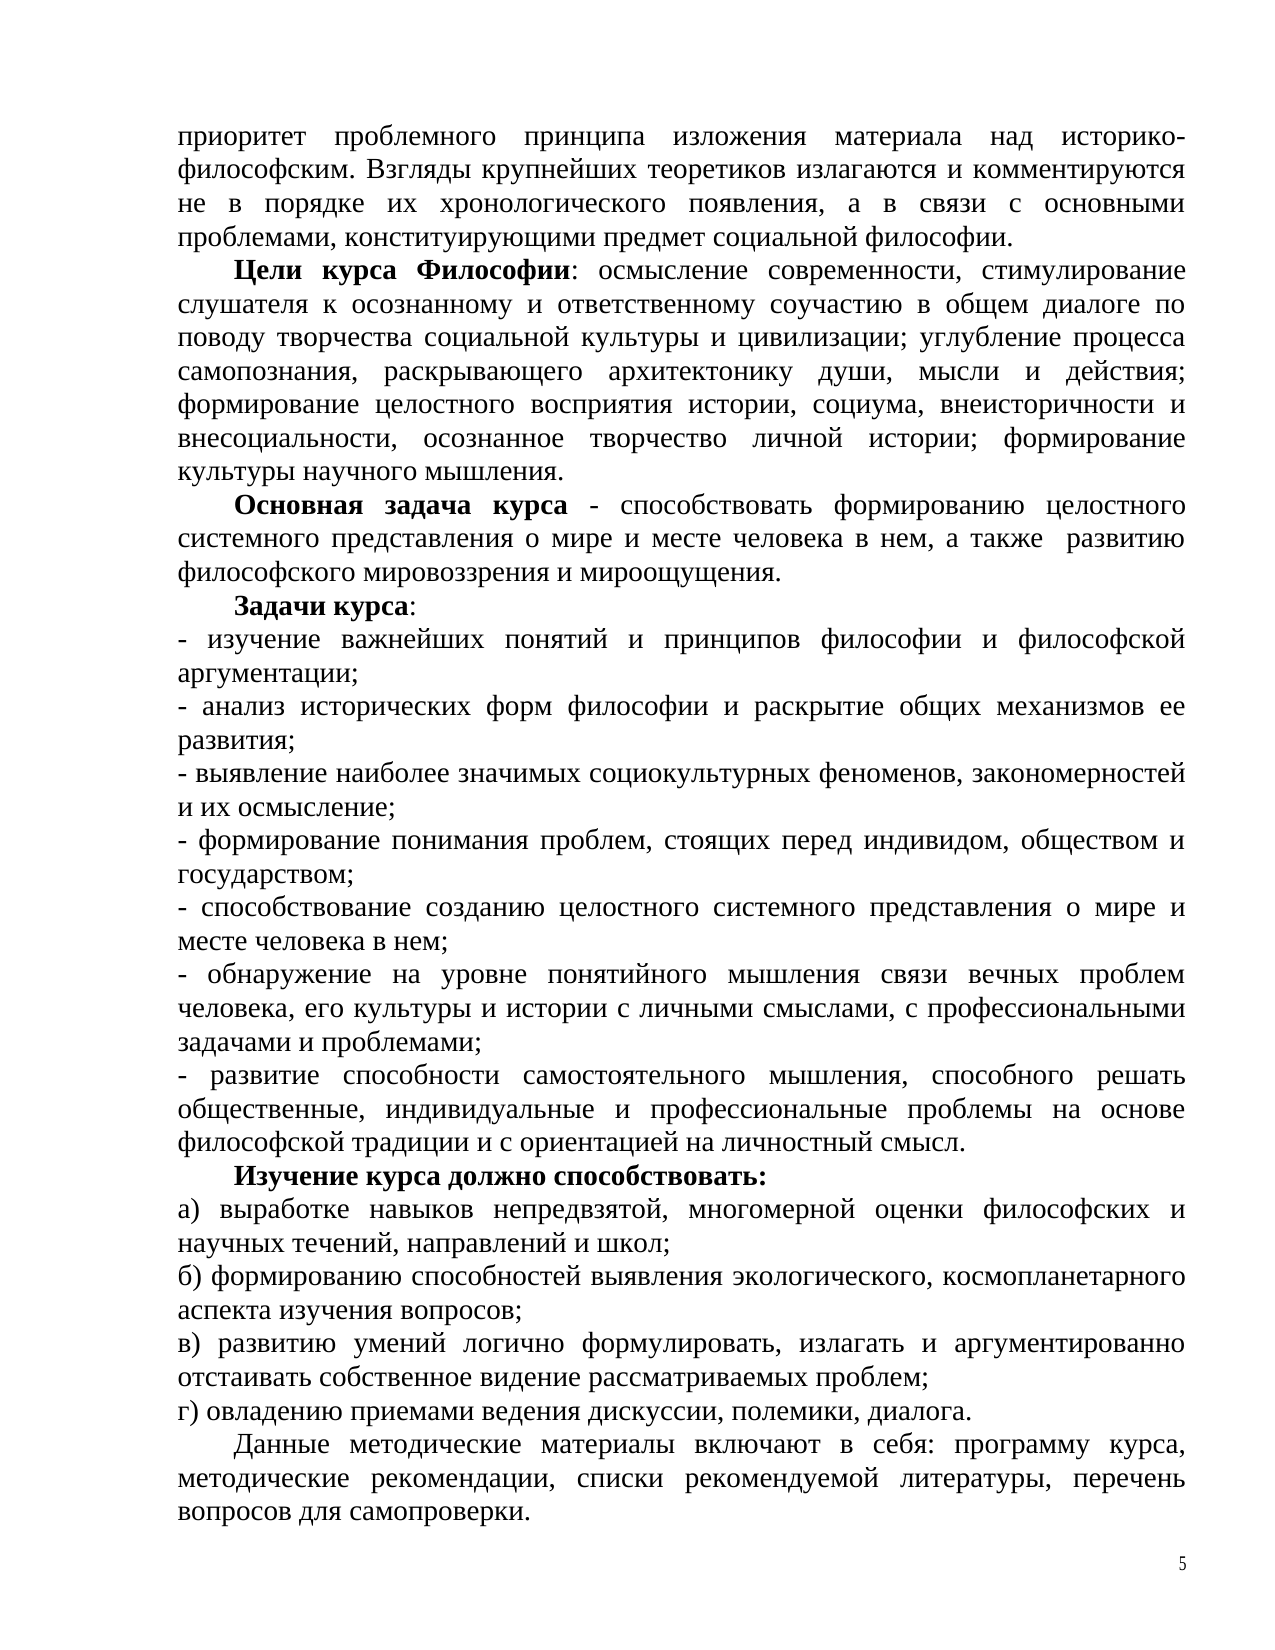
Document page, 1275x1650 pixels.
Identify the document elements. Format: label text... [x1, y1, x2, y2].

text - анализ исторических форм философии и раскрытие общих механизмов ее развития; [177, 688, 1186, 755]
text - формирование понимания проблем, стоящих перед индивидом, обществом и государством; [177, 822, 1186, 889]
text - способствование созданию целостного системного представления о мире и месте человека в нем; [177, 889, 1186, 957]
text Задачи курса: [177, 588, 1186, 621]
text Основная задача курса - способствовать формированию целостного системного представления о мире и месте человека в нем, а также развитию философского мировоззрения и мироощущения. [177, 487, 1186, 588]
text - развитие способности самостоятельного мышления, способного решать общественные, индивидуальные и профессиональные проблемы на основе философской традиции и с ориентацией на личностный смысл. [177, 1057, 1186, 1158]
text - выявление наиболее значимых социокультурных феноменов, закономерностей и их осмысление; [177, 755, 1186, 822]
text - изучение важнейших понятий и принципов философии и философской аргументации; [177, 621, 1186, 688]
text г) овладению приемами ведения дискуссии, полемики, диалога. [177, 1393, 1186, 1426]
text в) развитию умений логично формулировать, излагать и аргументированно отстаивать собственное видение рассматриваемых проблем; [177, 1326, 1186, 1393]
text Изучение курса должно способствовать: [177, 1158, 1186, 1191]
text Цели курса Философии: осмысление современности, стимулирование слушателя к осознанному и ответственному соучастию в общем диалоге по поводу творчества социальной культуры и цивилизации; углубление процесса самопознания, раскрывающего архитектонику души, мысли и действия; формирование целостного восприятия истории, социума, внеисторичности и внесоциальности, осознанное творчество личной истории; формирование культуры научного мышления. [177, 252, 1186, 487]
text а) выработке навыков непредвзятой, многомерной оценки философских и научных течений, направлений и школ; [177, 1191, 1186, 1258]
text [177, 118, 1186, 252]
text б) формированию способностей выявления экологического, космопланетарного аспекта изучения вопросов; [177, 1258, 1186, 1326]
text Данные методические материалы включают в себя: программу курса, методические рекомендации, списки рекомендуемой литературы, перечень вопросов для самопроверки. [177, 1426, 1186, 1527]
text - обнаружение на уровне понятийного мышления связи вечных проблем человека, его культуры и истории с личными смыслами, с профессиональными задачами и проблемами; [177, 957, 1186, 1057]
